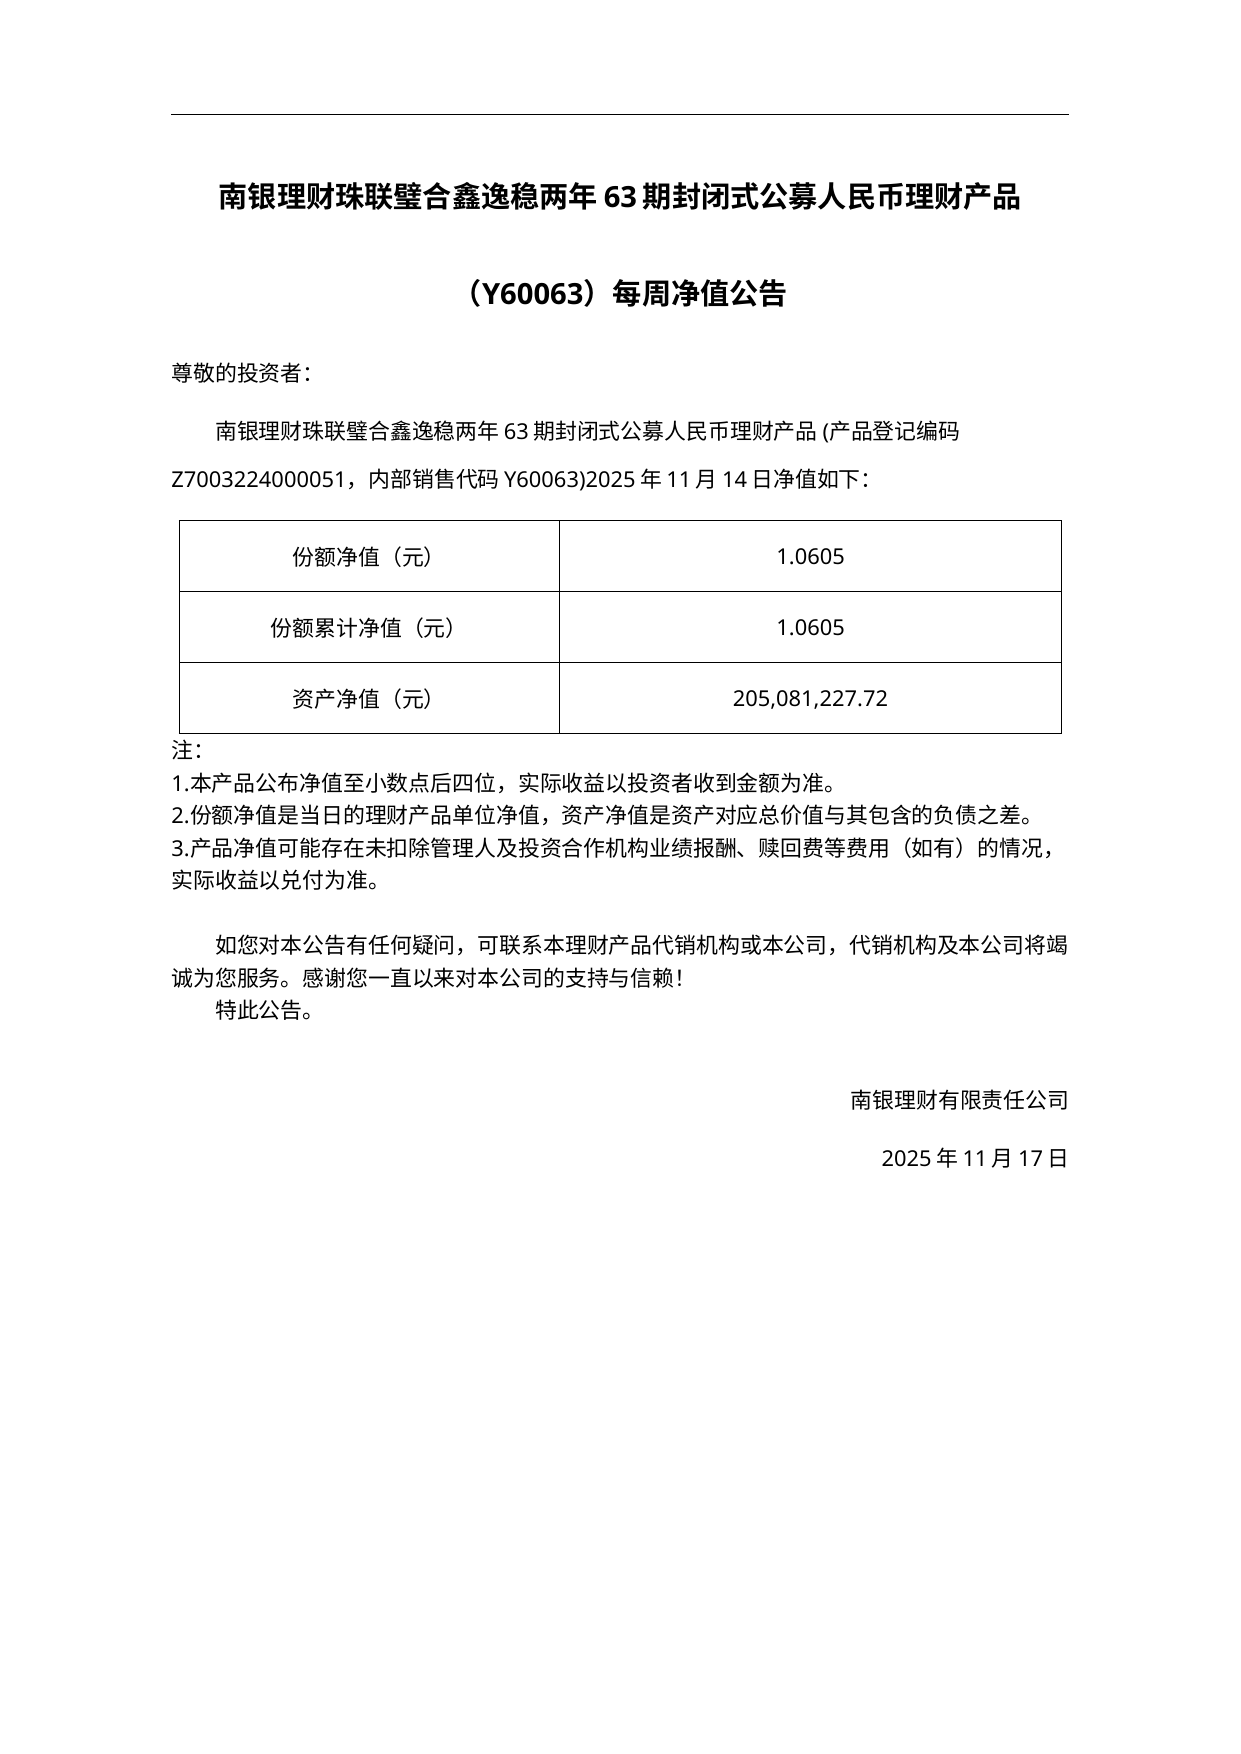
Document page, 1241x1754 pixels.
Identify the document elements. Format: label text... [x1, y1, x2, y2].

table_cell 资产净值（元） [180, 663, 559, 733]
text 2025年11月17日 [171, 1140, 1069, 1173]
text 特此公告。 [171, 993, 1069, 1025]
text 2.份额净值是当日的理财产品单位净值，资产净值是资产对应总价值与其包含的负债之差。 [171, 798, 1069, 830]
table_cell 份额累计净值（元） [180, 592, 559, 662]
text 如您对本公告有任何疑问，可联系本理财产品代销机构或本公司，代销机构及本公司将竭诚为您服务。感谢您一直以来对本公司的支持与信赖！ [171, 928, 1069, 993]
table_cell 1.0605 [560, 592, 1061, 662]
text 南银理财有限责任公司 [171, 1082, 1069, 1115]
table_header 1.0605 [560, 521, 1061, 591]
text 尊敬的投资者： [171, 355, 1069, 388]
text 南银理财珠联璧合鑫逸稳两年63期封闭式公募人民币理财产品 (产品登记编码Z7003224000051，内部销售代码Y60063)2025年11月14日净值如下： [171, 413, 1069, 494]
table_header 份额净值（元） [180, 521, 559, 591]
text 3.产品净值可能存在未扣除管理人及投资合作机构业绩报酬、赎回费等费用（如有）的情况，实际收益以兑付为准。 [171, 830, 1069, 895]
text 南银理财珠联璧合鑫逸稳两年63期封闭式公募人民币理财产品（Y60063）每周净值公告 [171, 162, 1069, 324]
text 注： [171, 733, 1069, 765]
table_cell 205,081,227.72 [560, 663, 1061, 733]
text 1.本产品公布净值至小数点后四位，实际收益以投资者收到金额为准。 [171, 765, 1069, 798]
